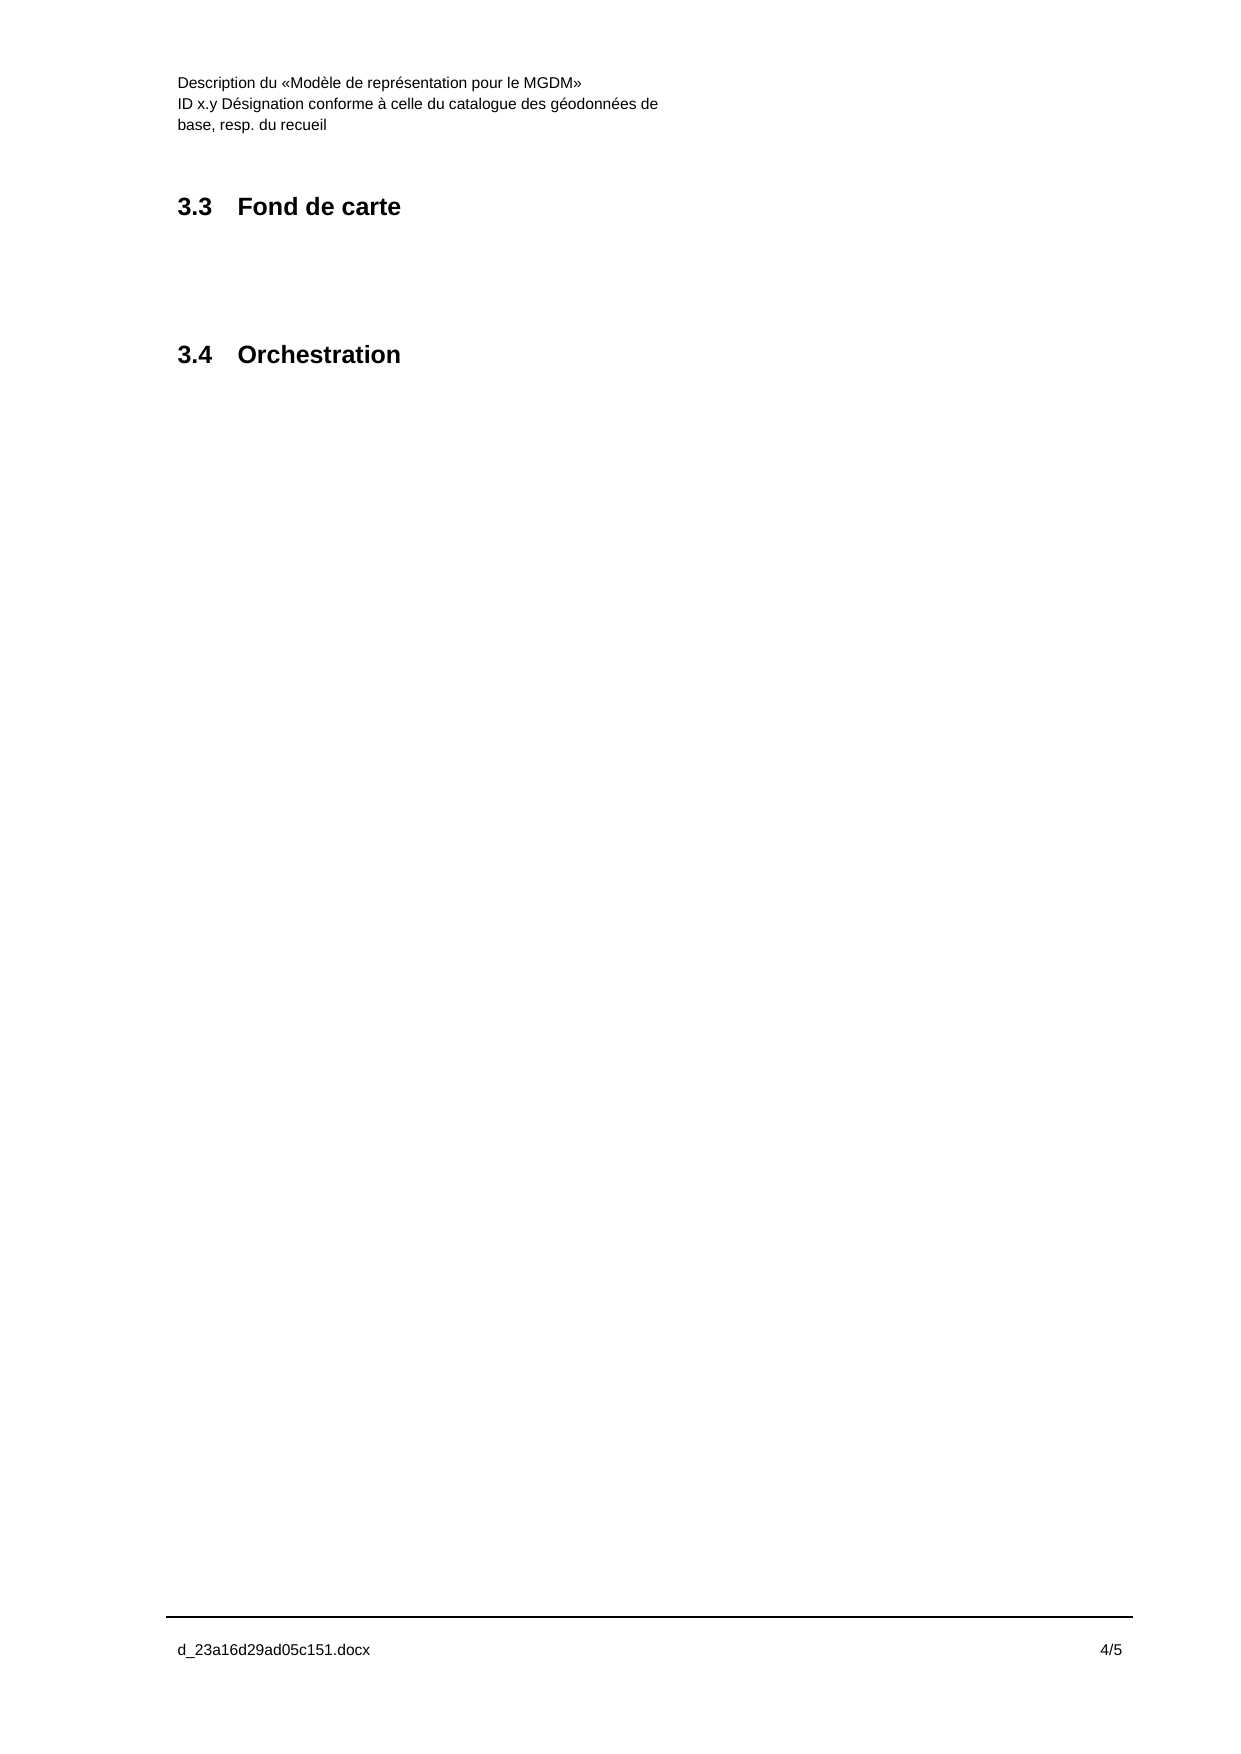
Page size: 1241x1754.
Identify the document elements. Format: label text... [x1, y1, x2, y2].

subtitle Fond de carte [177, 192, 1122, 221]
subtitle Orchestration [177, 340, 1122, 369]
